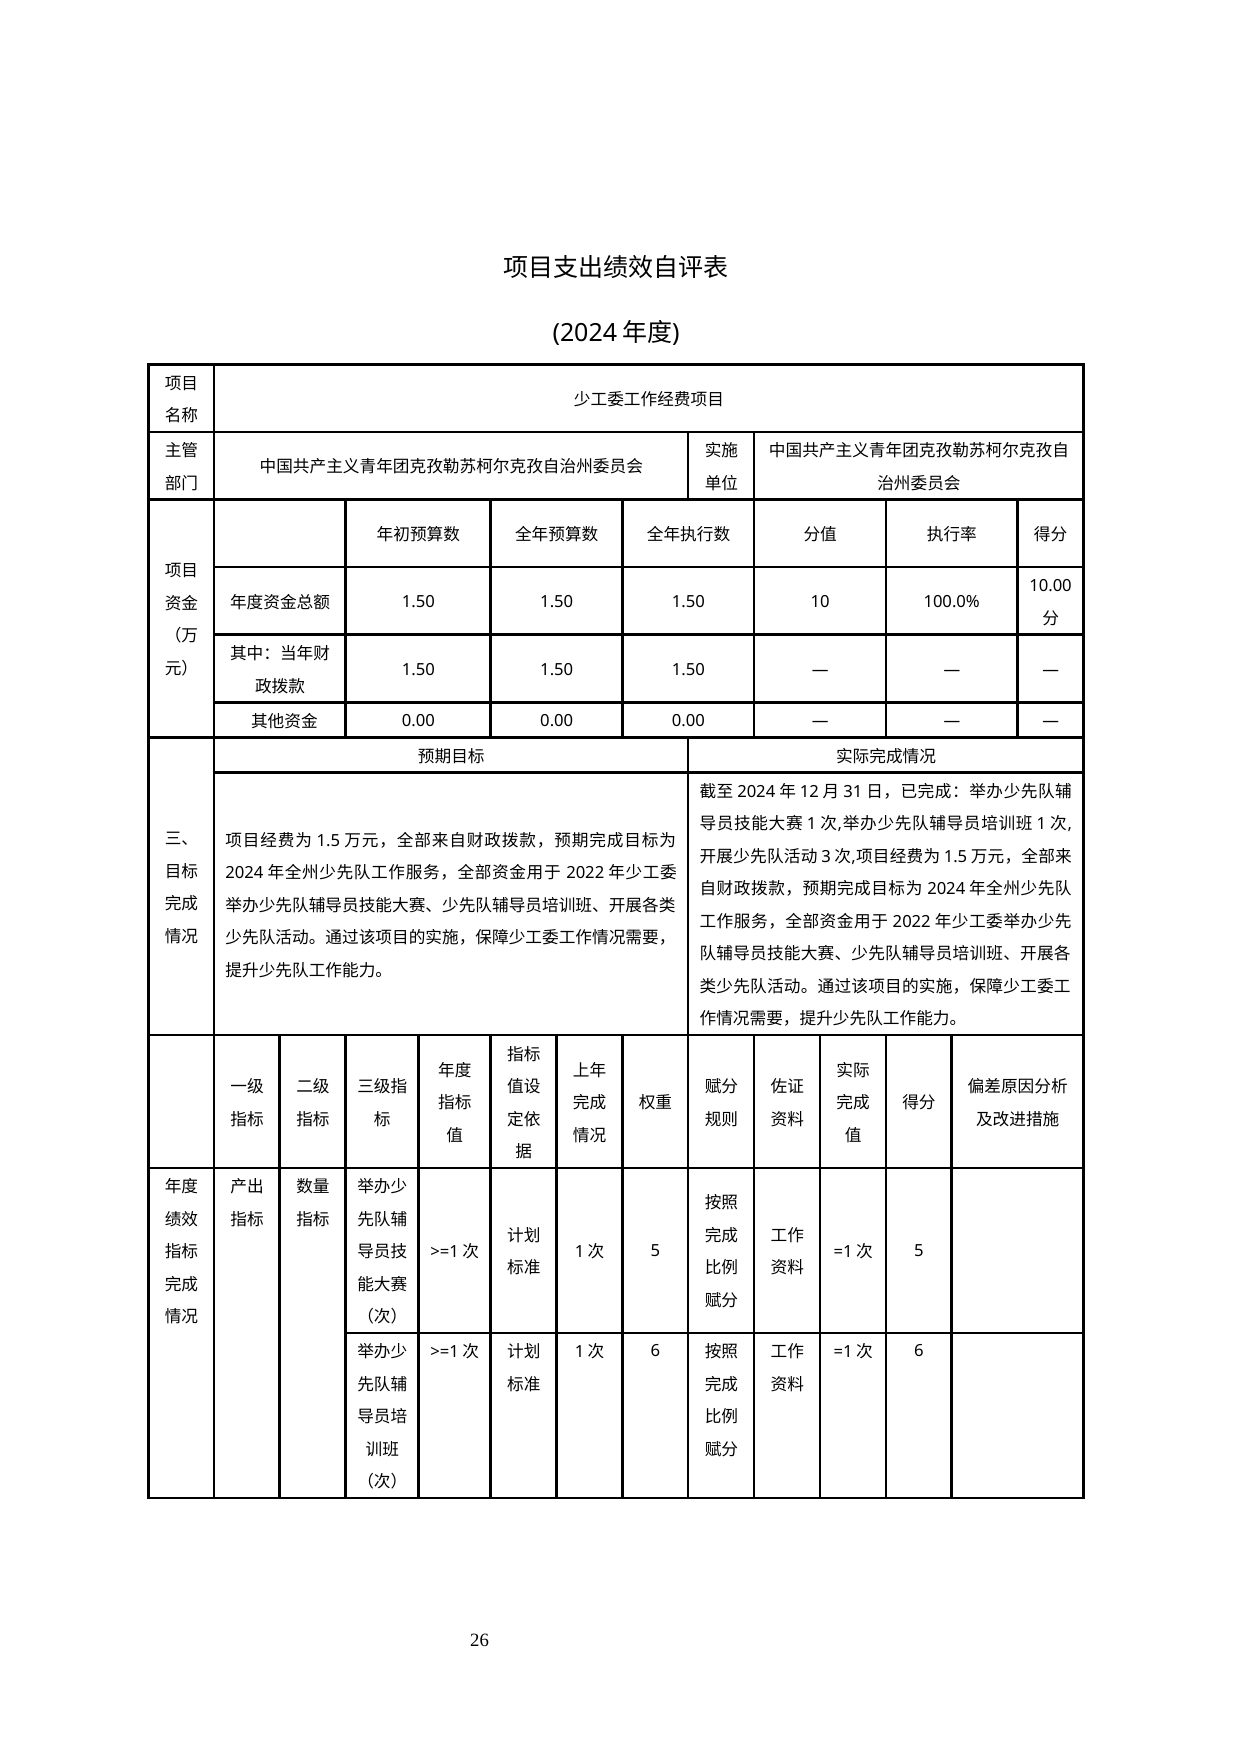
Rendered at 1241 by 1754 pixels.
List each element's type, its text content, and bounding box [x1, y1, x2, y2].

table_cell 截至2024年12月31日，已完成：举办少先队辅导员技能大赛1次,举办少先队辅导员培训班1次,开展少先队活动3次,项目经费为1.5万元，全部来自财政拨款，预期完成目标为2024年全州少先队工作服务，全部资金用于2022年少工委举办少先队辅导员技能大赛、少先队辅导员培训班、开展各类少先队活动。通过该项目的实施，保障少工委工作情况需要，提升少先队工作能力。 [689, 774, 1082, 1034]
table_cell [150, 1036, 213, 1166]
table_cell — [755, 704, 885, 736]
table_cell 0.00 [492, 704, 621, 736]
table_cell 全年执行数 [624, 501, 753, 566]
table_cell 偏差原因分析及改进措施 [953, 1036, 1082, 1166]
table_cell 0.00 [624, 704, 753, 736]
table_cell 主管部门 [150, 433, 213, 498]
table_cell 二级指标 [281, 1036, 344, 1166]
table_cell 1.50 [347, 568, 489, 633]
table_cell 计划标准 [492, 1169, 555, 1331]
table_cell 指标值设定依据 [492, 1036, 555, 1166]
table_cell 1.50 [347, 636, 489, 701]
table_cell 数量指标 [281, 1169, 344, 1497]
table_cell [215, 501, 344, 566]
table_cell (2024年度) [148, 298, 1083, 363]
table_cell 三、目标完成情况 [150, 739, 213, 1034]
table_cell 项目资金 （万元） [150, 501, 213, 736]
table_cell 1次 [558, 1334, 621, 1497]
table_cell 年度绩效指标完成情况 [150, 1169, 213, 1497]
table_cell 100.0% [887, 568, 1016, 633]
table_cell 中国共产主义青年团克孜勒苏柯尔克孜自治州委员会 [755, 433, 1082, 498]
table_cell 项目经费为1.5万元，全部来自财政拨款，预期完成目标为2024年全州少先队工作服务，全部资金用于2022年少工委举办少先队辅导员技能大赛、少先队辅导员培训班、开展各类少先队活动。通过该项目的实施，保障少工委工作情况需要，提升少先队工作能力。 [215, 774, 687, 1034]
table_cell 其中：当年财政拨款 [215, 636, 344, 701]
table_cell 计划标准 [492, 1334, 555, 1497]
table_cell 年初预算数 [347, 501, 489, 566]
table_cell 举办少先队辅导员培训班（次） [347, 1334, 417, 1497]
table_cell 按照完成比例赋分 [689, 1334, 753, 1497]
table_cell — [887, 636, 1016, 701]
table_cell =1次 [821, 1169, 885, 1331]
table_cell 年度指标值 [420, 1036, 489, 1166]
table_cell 赋分规则 [689, 1036, 753, 1166]
table_cell 实施单位 [689, 433, 753, 498]
table_header 项目支出绩效自评表 [148, 233, 1083, 298]
table_cell — [1019, 636, 1082, 701]
table_cell [953, 1169, 1082, 1331]
table_cell 中国共产主义青年团克孜勒苏柯尔克孜自治州委员会 [215, 433, 687, 498]
table_cell 工作资料 [755, 1334, 819, 1497]
table_cell 一级指标 [215, 1036, 278, 1166]
table_cell 6 [887, 1334, 950, 1497]
table_cell 上年完成情况 [558, 1036, 621, 1166]
table_cell — [755, 636, 885, 701]
table_cell 项目名称 [150, 366, 213, 431]
table_cell >=1次 [420, 1334, 489, 1497]
table_cell 少工委工作经费项目 [215, 366, 1082, 431]
table_cell 举办少先队辅导员技能大赛（次） [347, 1169, 417, 1331]
table_cell 按照完成比例赋分 [689, 1169, 753, 1331]
table_cell 实际完成情况 [689, 739, 1082, 771]
table_cell 工作资料 [755, 1169, 819, 1331]
table_cell 1次 [558, 1169, 621, 1331]
table_cell 6 [624, 1334, 687, 1497]
table_cell 三级指标 [347, 1036, 417, 1166]
table_cell 得分 [1019, 501, 1082, 566]
table_cell 0.00 [347, 704, 489, 736]
table_cell 实际完成值 [821, 1036, 885, 1166]
table_cell 执行率 [887, 501, 1016, 566]
table_cell 全年预算数 [492, 501, 621, 566]
table_cell =1次 [821, 1334, 885, 1497]
table_cell — [887, 704, 1016, 736]
table_cell 预期目标 [215, 739, 687, 771]
table_cell 1.50 [492, 636, 621, 701]
table_cell 1.50 [624, 568, 753, 633]
table_cell 其他资金 [215, 704, 344, 736]
table_cell >=1次 [420, 1169, 489, 1331]
table_cell 1.50 [492, 568, 621, 633]
table_cell — [1019, 704, 1082, 736]
table_cell 分值 [755, 501, 885, 566]
table_cell [953, 1334, 1082, 1497]
table_cell 5 [887, 1169, 950, 1331]
table_cell 权重 [624, 1036, 687, 1166]
table_cell 佐证资料 [755, 1036, 819, 1166]
table_cell 年度资金总额 [215, 568, 344, 633]
table_cell 1.50 [624, 636, 753, 701]
table_cell 10 [755, 568, 885, 633]
table_cell 10.00分 [1019, 568, 1082, 633]
table_cell 5 [624, 1169, 687, 1331]
table_cell 得分 [887, 1036, 950, 1166]
table_cell 产出指标 [215, 1169, 278, 1497]
